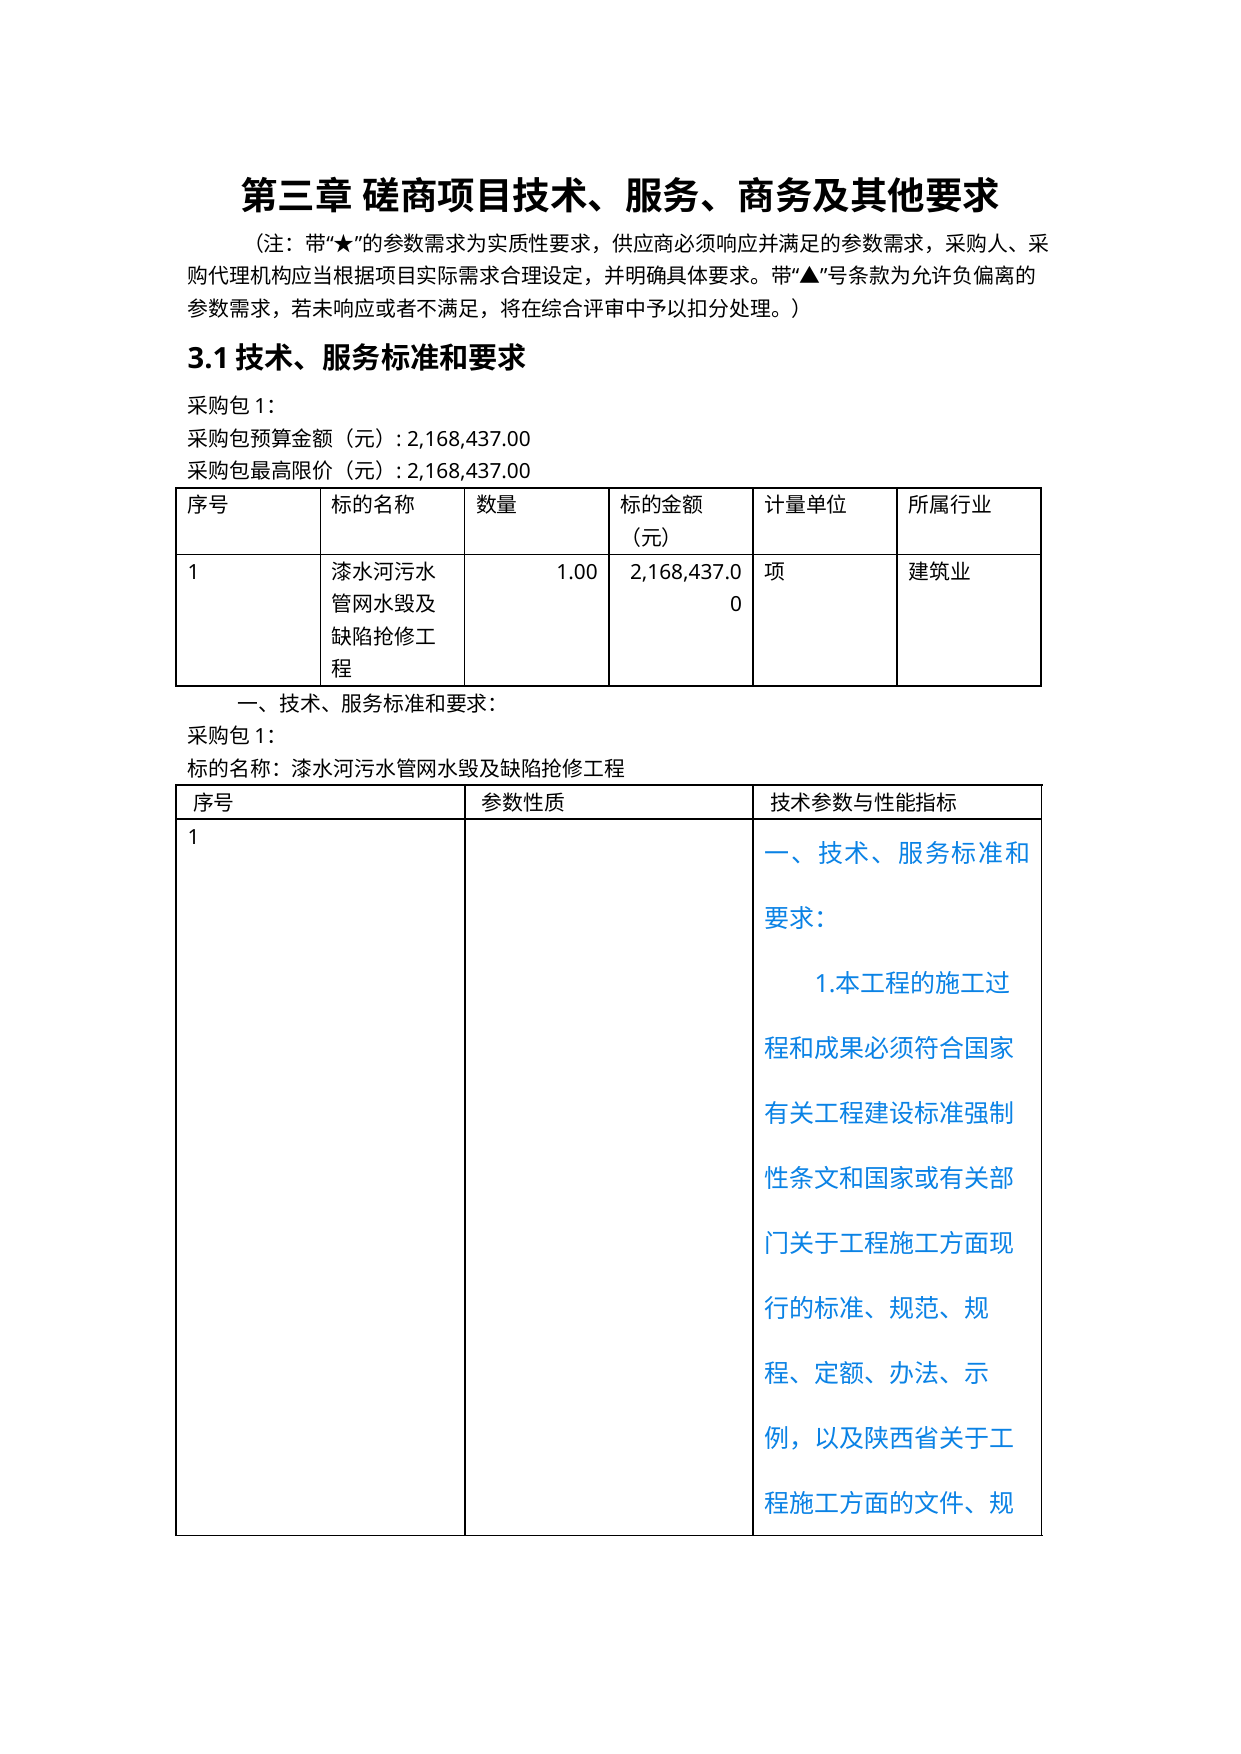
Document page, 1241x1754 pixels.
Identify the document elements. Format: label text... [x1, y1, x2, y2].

table_header 序号 [177, 489, 320, 553]
table_cell 1.00 [465, 555, 608, 685]
table_header 所属行业 [898, 489, 1040, 553]
table_cell 漆水河污水管网水毁及缺陷抢修工程 [321, 555, 464, 685]
table_header 技术参数与性能指标 [754, 786, 1041, 818]
table_header 标的金额 （元） [610, 489, 752, 553]
text 一、技术、服务标准和要求： [187, 687, 1053, 719]
text （注：带“★”的参数需求为实质性要求，供应商必须响应并满足的参数需求，采购人、采购代理机构应当根据项目实际需求合理设定，并明确具体要求。带“▲”号条款为允许负偏离的参数需求，若未响应或者不满足，将在综合评审中予以扣分处理。） [187, 227, 1053, 324]
table_cell [466, 820, 752, 1535]
table_header 序号 [177, 786, 464, 818]
text 采购包1： [187, 719, 1053, 752]
text 采购包1： [187, 389, 1053, 422]
text 标的名称：漆水河污水管网水毁及缺陷抢修工程 [187, 752, 1053, 784]
table_cell 建筑业 [898, 555, 1040, 685]
table_header 数量 [465, 489, 608, 553]
table_cell 项 [754, 555, 896, 685]
table_cell 1 [177, 820, 464, 1535]
table_cell 1 [177, 555, 320, 685]
text 采购包最高限价（元）: 2,168,437.00 [187, 454, 1053, 487]
text 采购包预算金额（元）: 2,168,437.00 [187, 422, 1053, 454]
text 3.1技术、服务标准和要求 [187, 324, 1053, 389]
table_header 标的名称 [321, 489, 464, 553]
text 第三章 磋商项目技术、服务、商务及其他要求 [187, 162, 1053, 227]
table_cell 2,168,437.00 [610, 555, 752, 685]
table_header 参数性质 [466, 786, 752, 818]
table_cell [754, 820, 1041, 1535]
table_header 计量单位 [754, 489, 896, 553]
